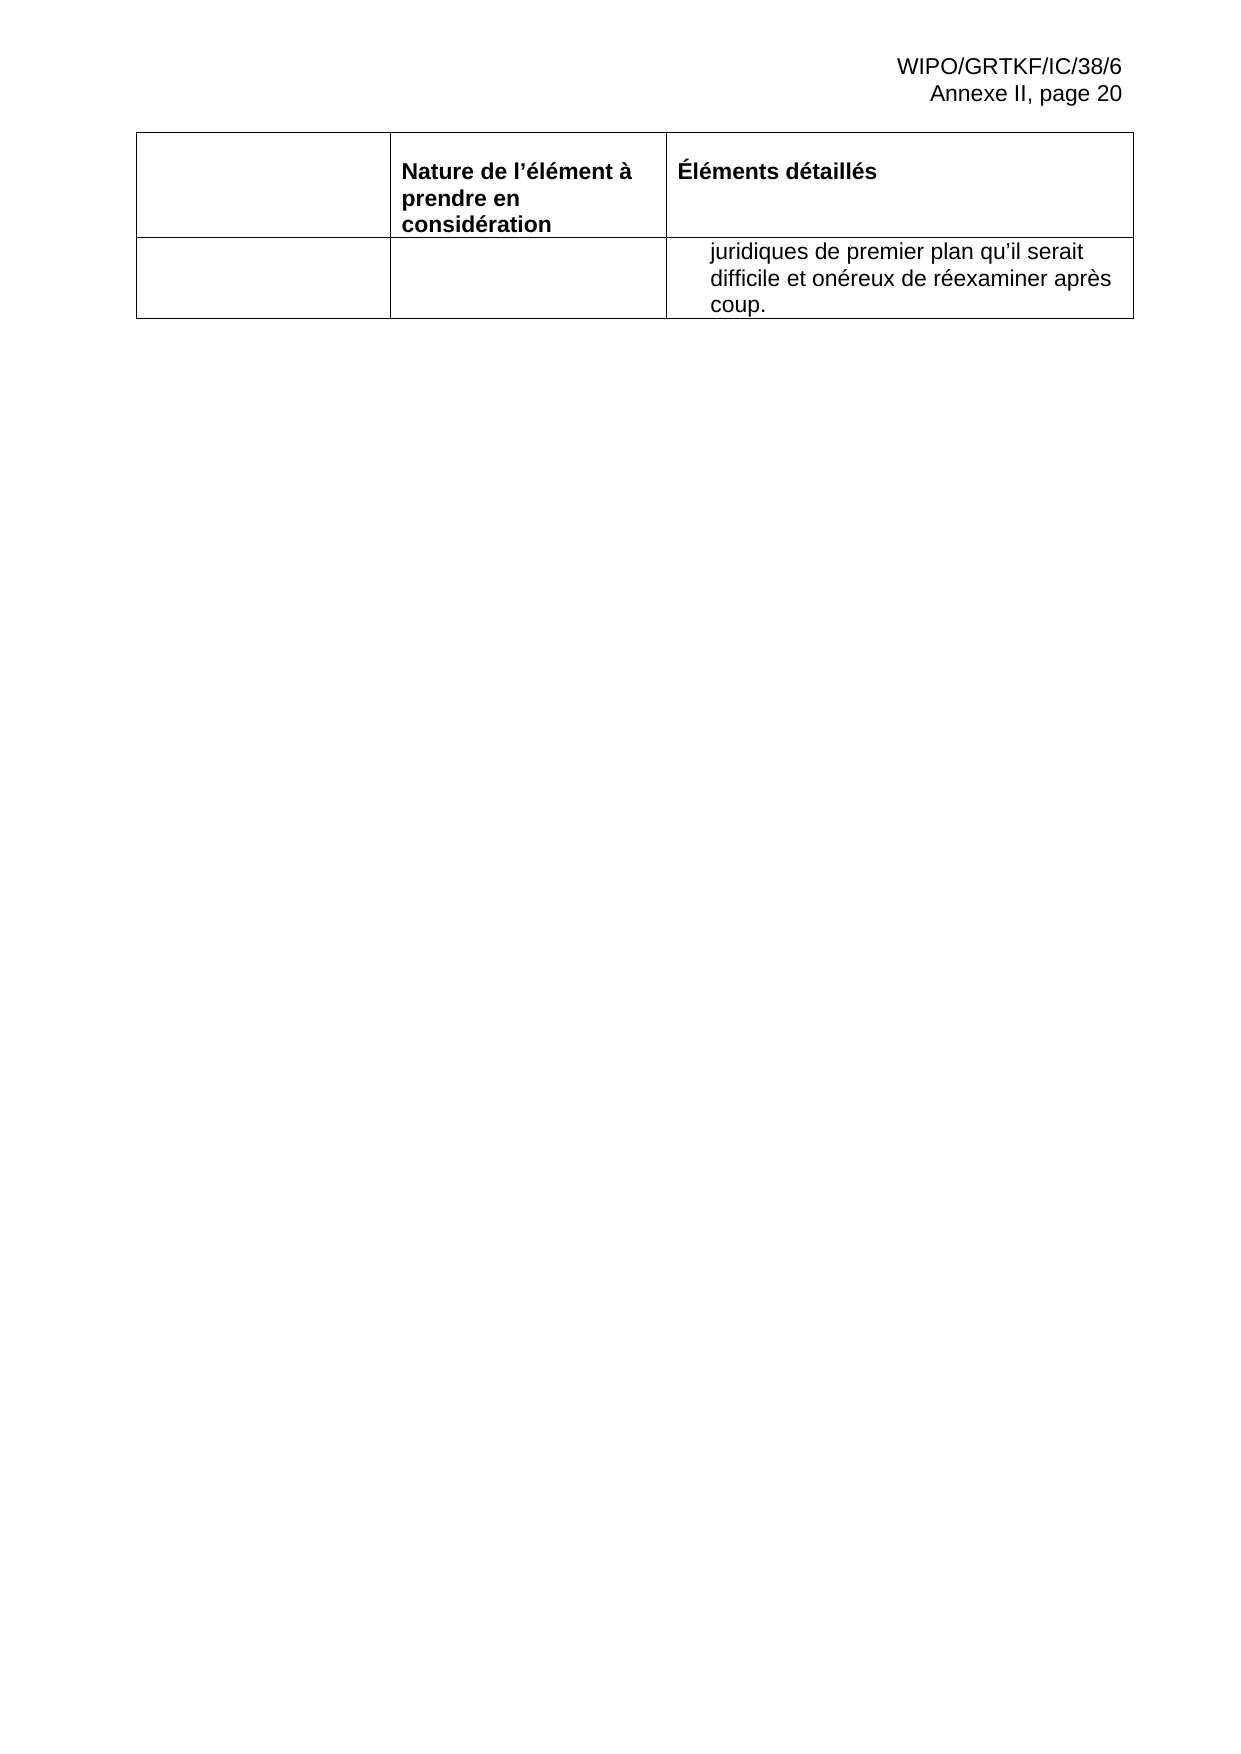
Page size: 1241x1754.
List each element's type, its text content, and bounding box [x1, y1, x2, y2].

table_cell [137, 238, 390, 317]
table_header Éléments détaillés [667, 133, 1133, 237]
table_header [137, 133, 390, 237]
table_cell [667, 238, 1133, 317]
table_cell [391, 238, 666, 317]
table_header Nature de l’élément à prendre en considération [391, 133, 666, 237]
